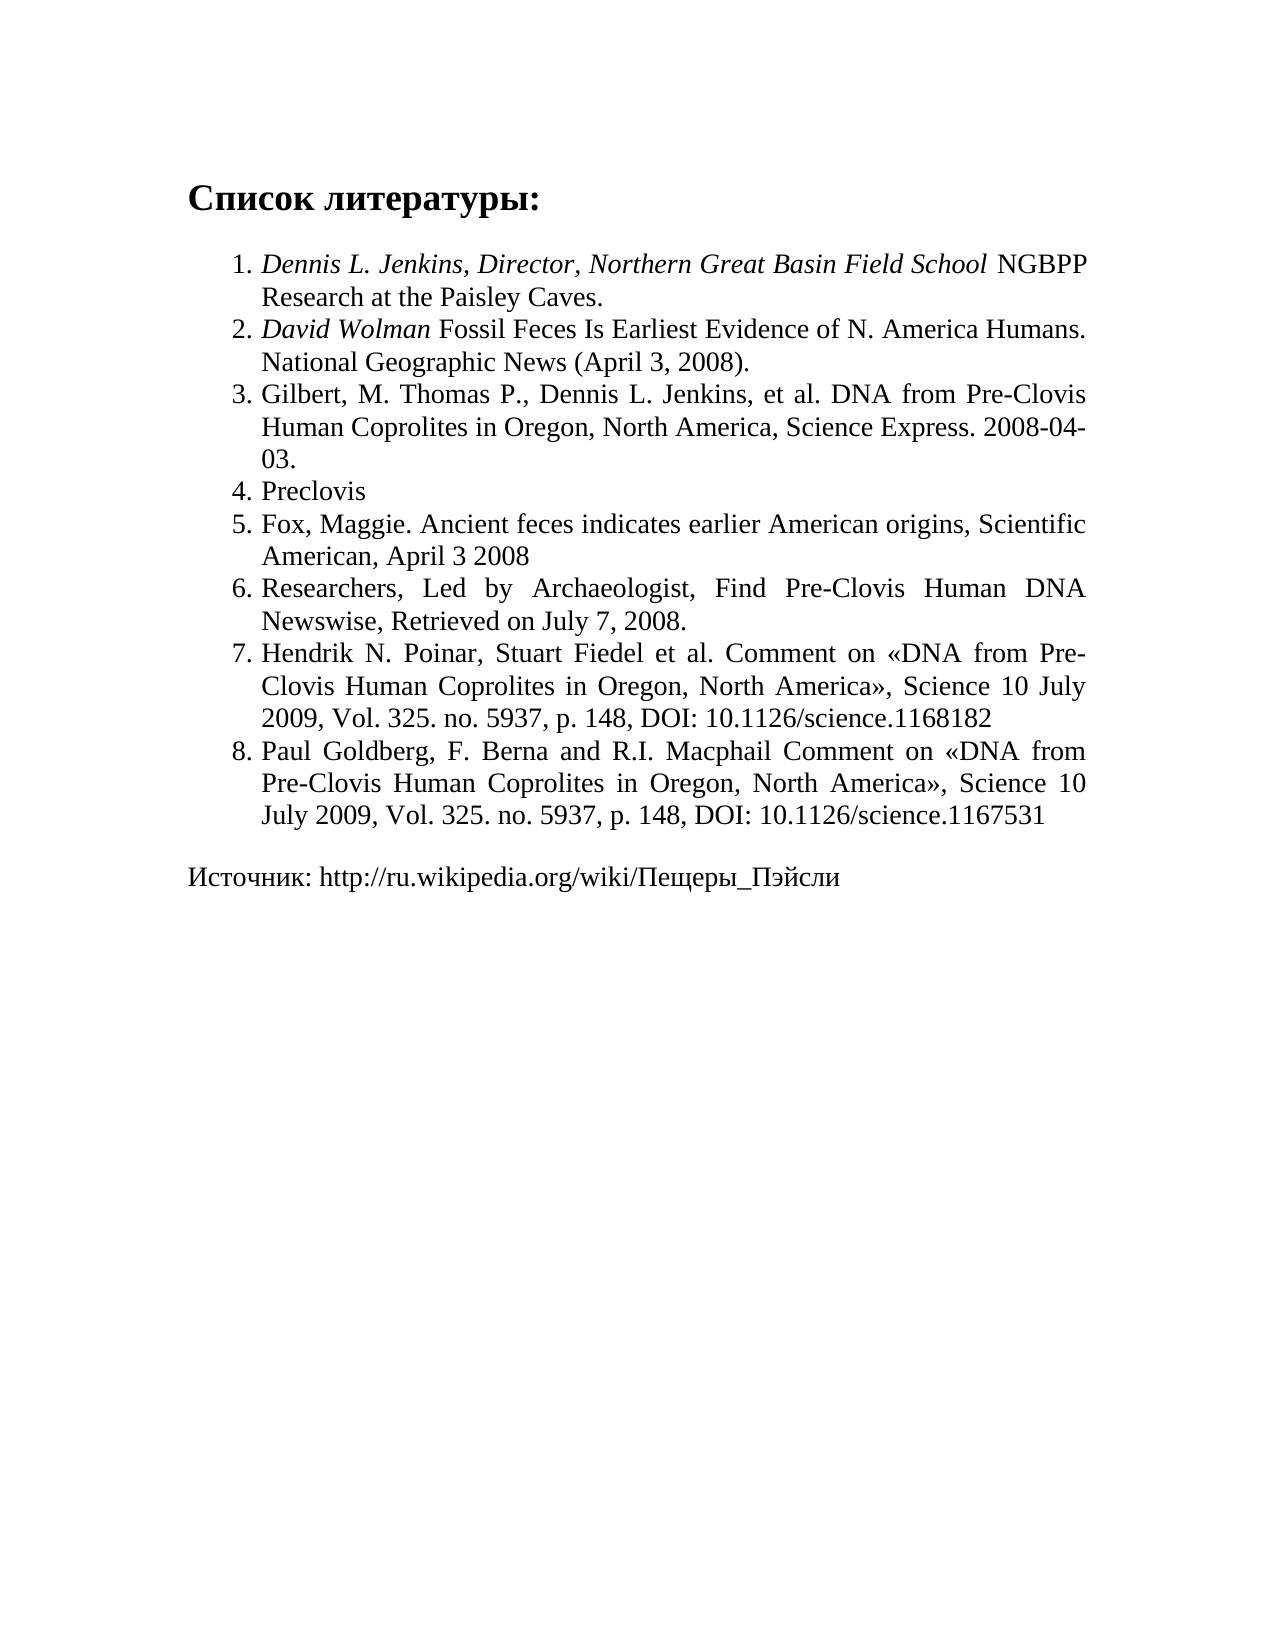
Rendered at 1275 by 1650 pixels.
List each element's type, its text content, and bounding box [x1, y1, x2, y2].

list Fox, Maggie. Ancient feces indicates earlier American origins, Scientific American, April 3 2008 [232, 507, 1087, 572]
list Paul Goldberg, F. Berna and R.I. Macphail Comment on «DNA from Pre-Clovis Human Coprolites in Oregon, North America», Science 10 July 2009, Vol. 325. no. 5937, p. 148, DOI: 10.1126/science.1167531 [232, 733, 1087, 831]
list Preclovis [232, 474, 1087, 507]
list Dennis L. Jenkins, Director, Northern Great Basin Field School NGBPP Research at the Paisley Caves. [232, 248, 1087, 312]
text Источник: http://ru.wikipedia.org/wiki/Пещеры_Пэйсли [187, 860, 1087, 893]
list Researchers, Led by Archaeologist, Find Pre-Clovis Human DNA Newswise, Retrieved on July 7, 2008. [232, 572, 1087, 636]
list Gilbert, M. Thomas P., Dennis L. Jenkins, et al. DNA from Pre-Clovis Human Coprolites in Oregon, North America, Science Express. 2008-04-03. [232, 377, 1087, 474]
list Список литературы: [187, 175, 1087, 218]
list Hendrik N. Poinar, Stuart Fiedel et al. Comment on «DNA from Pre-Clovis Human Coprolites in Oregon, North America», Science 10 July 2009, Vol. 325. no. 5937, p. 148, DOI: 10.1126/science.1168182 [232, 636, 1087, 733]
list David Wolman Fossil Feces Is Earliest Evidence of N. America Humans. National Geographic News (April 3, 2008). [232, 312, 1087, 377]
